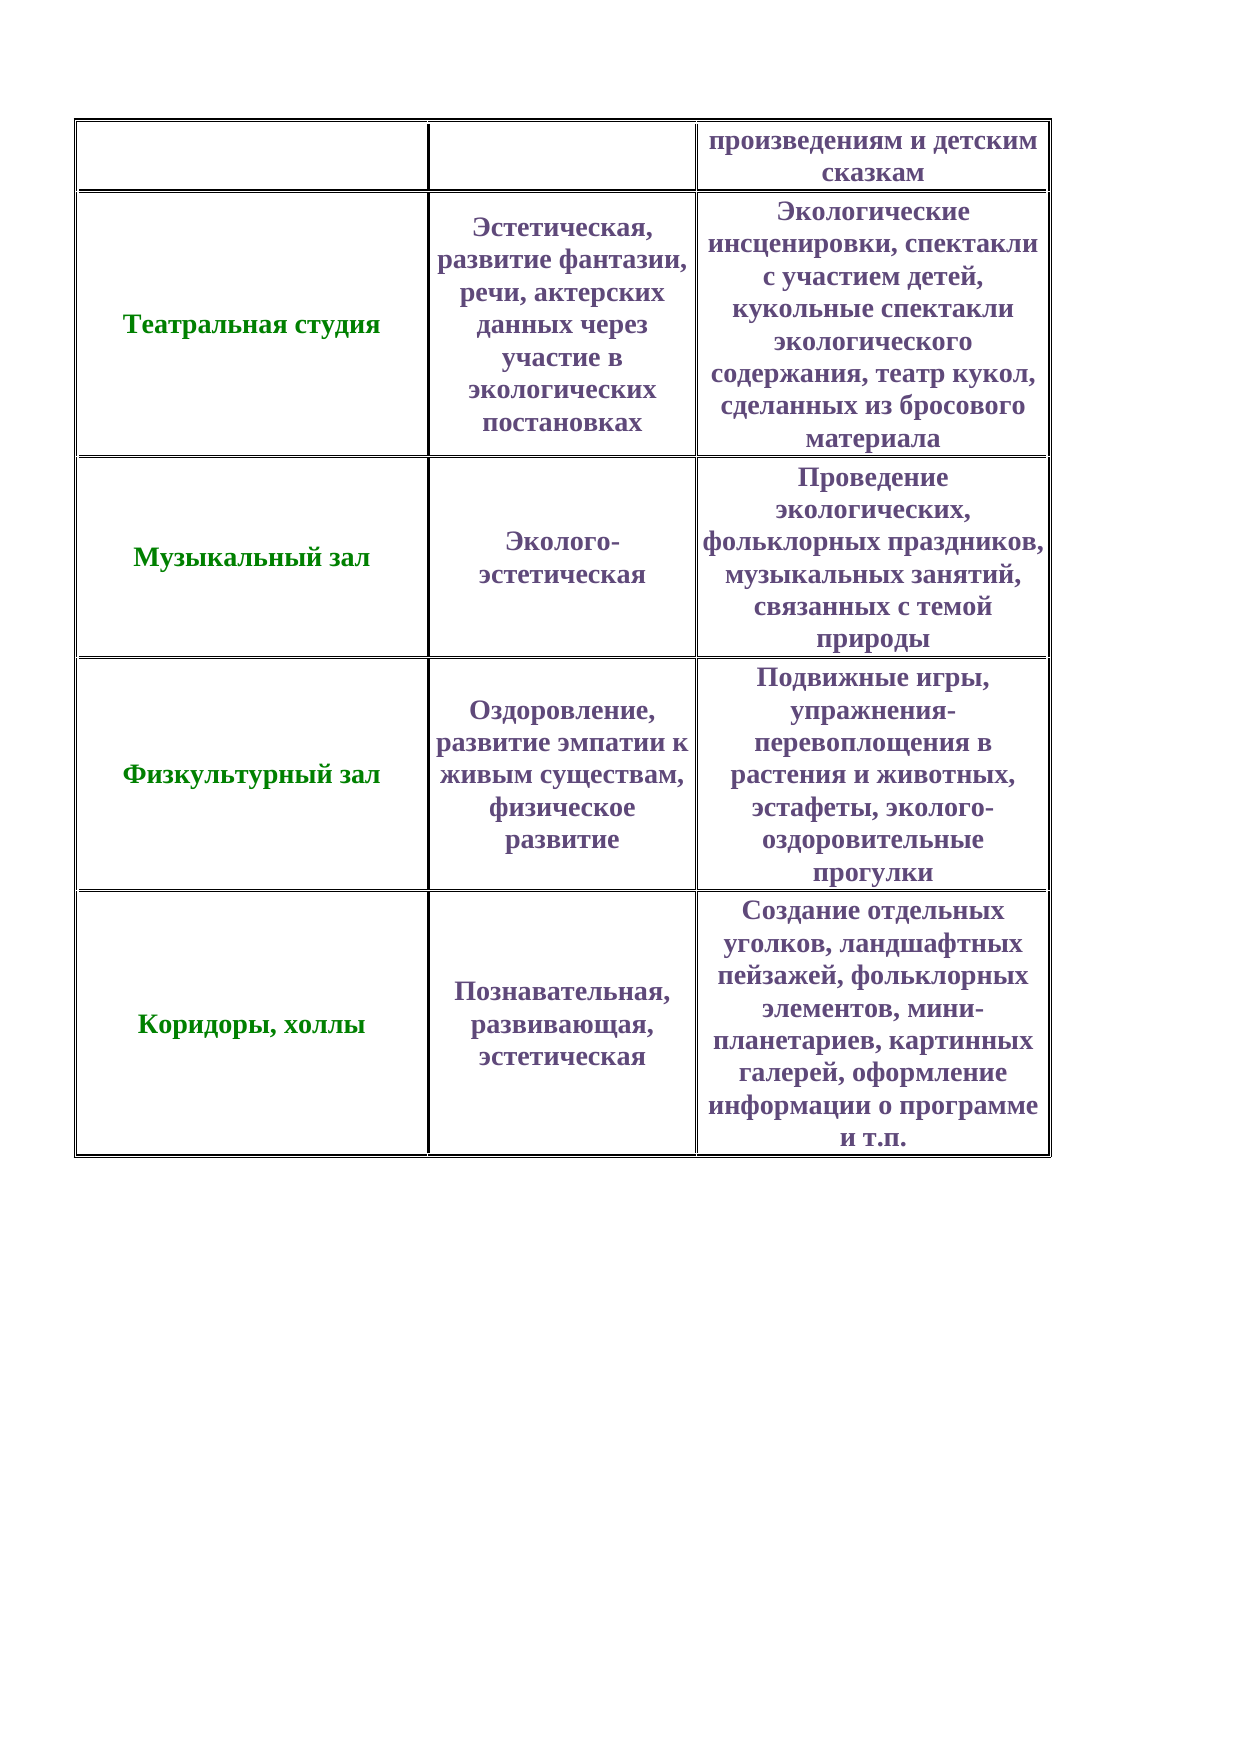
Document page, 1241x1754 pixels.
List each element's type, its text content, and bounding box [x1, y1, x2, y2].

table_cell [696, 122, 1048, 189]
table_cell Проведение экологических, фольклорных праздников, музыкальных занятий, связанных с темой природы [696, 455, 1050, 656]
table_cell Эколого-эстетическая [430, 458, 695, 656]
table_cell Театральная студия [77, 189, 427, 455]
table_cell Физкультурный зал [75, 656, 428, 889]
table_cell Создание отдельных уголков, ландшафтных пейзажей, фольклорных элементов, мини-планетариев, картинных галерей, оформление информации о программе и т.п. [696, 889, 1050, 1154]
table_cell Подвижные игры, упражнения-перевоплощения в растения и животных, эстафеты, эколого-оздоровительные прогулки [696, 656, 1050, 889]
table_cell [77, 120, 428, 189]
table_cell Экологические инсценировки, спектакли с участием детей, кукольные спектакли экологического содержания, театр кукол, сделанных из бросового материала [698, 189, 1049, 455]
table_cell Эстетическая, развитие фантазии, речи, актерских данных через участие в экологических постановках [430, 193, 695, 455]
table_cell Познавательная, развивающая, эстетическая [428, 892, 696, 1154]
table_cell Оздоровление, развитие эмпатии к живым существам, физическое развитие [430, 659, 695, 889]
table_cell Коридоры, холлы [75, 889, 428, 1154]
table_cell Музыкальный зал [75, 455, 428, 656]
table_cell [428, 122, 696, 189]
